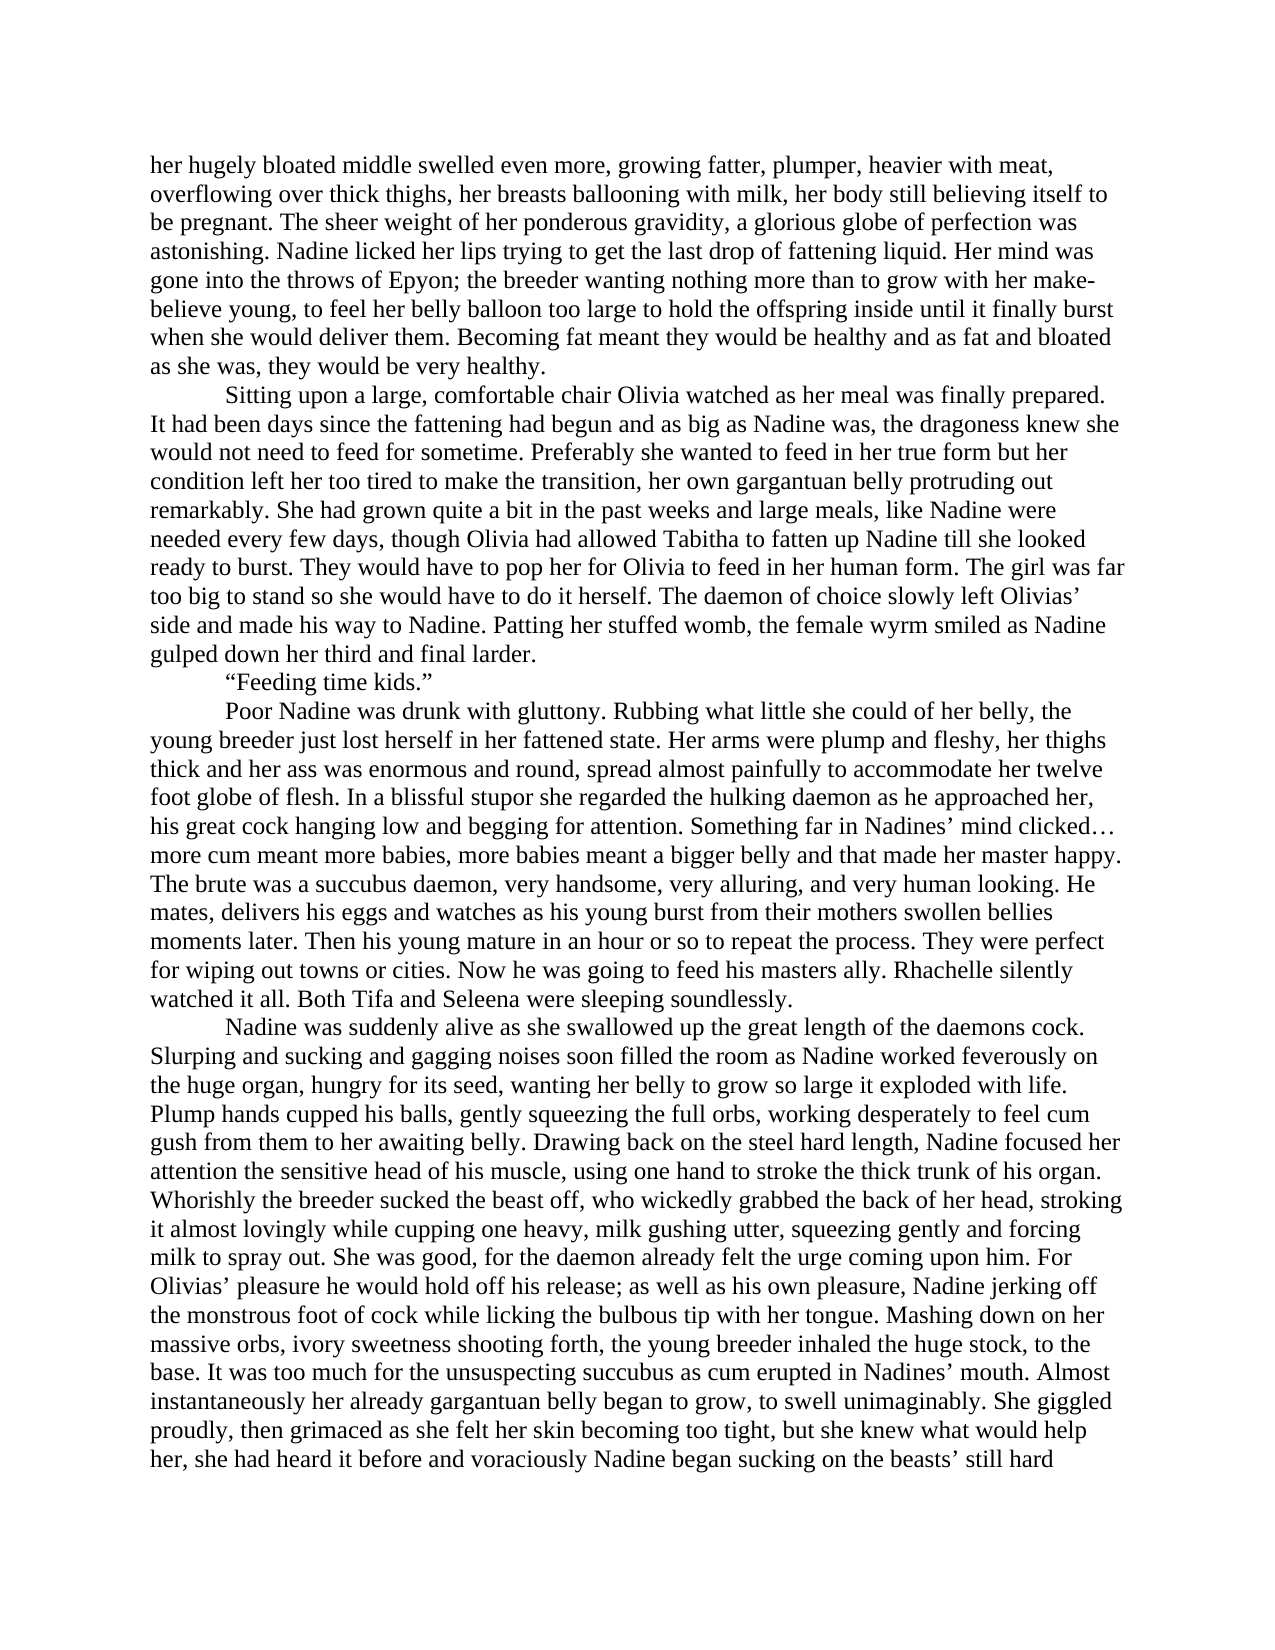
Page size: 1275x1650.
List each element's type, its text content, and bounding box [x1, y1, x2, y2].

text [150, 1012, 1125, 1472]
text “Feeding time kids.” [150, 667, 1125, 696]
text Poor Nadine was drunk with gluttony. Rubbing what little she could of her belly, the young breeder just lost herself in her fattened state. Her arms were plump and fleshy, her thighs thick and her ass was enormous and round, spread almost painfully to accommodate her twelve foot globe of flesh. In a blissful stupor she regarded the hulking daemon as he approached her, his great cock hanging low and begging for attention. Something far in Nadines’ mind clicked…more cum meant more babies, more babies meant a bigger belly and that made her master happy. The brute was a succubus daemon, very handsome, very alluring, and very human looking. He mates, delivers his eggs and watches as his young burst from their mothers swollen bellies moments later. Then his young mature in an hour or so to repeat the process. They were perfect for wiping out towns or cities. Now he was going to feed his masters ally. Rhachelle silently watched it all. Both Tifa and Seleena were sleeping soundlessly. [150, 696, 1125, 1012]
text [150, 150, 1125, 380]
text Sitting upon a large, comfortable chair Olivia watched as her meal was finally prepared. It had been days since the fattening had begun and as big as Nadine was, the dragoness knew she would not need to feed for sometime. Preferably she wanted to feed in her true form but her condition left her too tired to make the transition, her own gargantuan belly protruding out remarkably. She had grown quite a bit in the past weeks and large meals, like Nadine were needed every few days, though Olivia had allowed Tabitha to fatten up Nadine till she looked ready to burst. They would have to pop her for Olivia to feed in her human form. The girl was far too big to stand so she would have to do it herself. The daemon of choice slowly left Olivias’ side and made his way to Nadine. Patting her stuffed womb, the female wyrm smiled as Nadine gulped down her third and final larder. [150, 380, 1125, 667]
